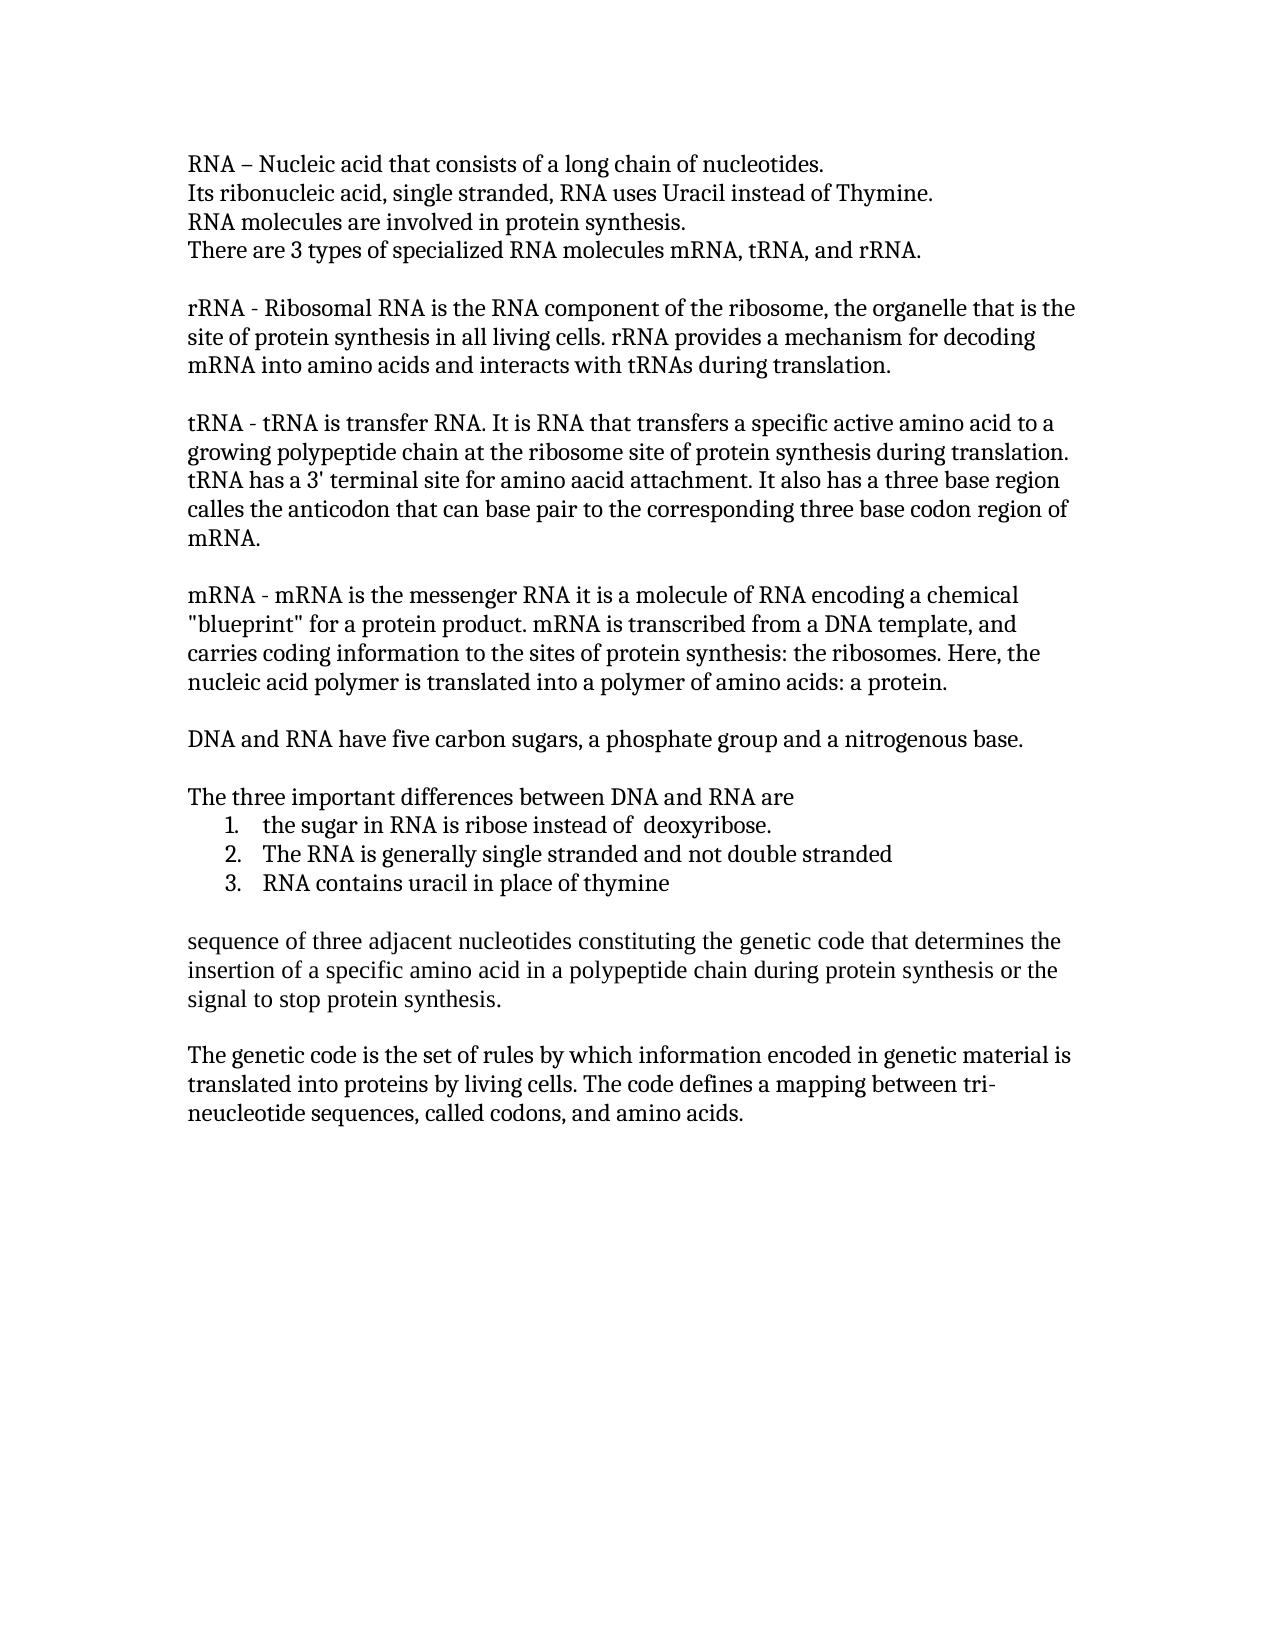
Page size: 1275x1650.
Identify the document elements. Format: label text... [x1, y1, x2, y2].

text There are 3 types of specialized RNA molecules mRNA, tRNA, and rRNA. [187, 236, 1087, 265]
text RNA molecules are involved in protein synthesis. [187, 207, 1087, 236]
text The three important differences between DNA and RNA are [187, 782, 1087, 811]
text Its ribonucleic acid, single stranded, RNA uses Uracil instead of Thymine. [187, 179, 1087, 207]
text The genetic code is the set of rules by which information encoded in genetic material is translated into proteins by living cells. The code defines a mapping between tri-neucleotide sequences, called codons, and amino acids. [187, 1041, 1087, 1127]
text tRNA - tRNA is transfer RNA. It is RNA that transfers a specific active amino acid to a growing polypeptide chain at the ribosome site of protein synthesis during translation. tRNA has a 3' terminal site for amino aacid attachment. It also has a three base region calles the anticodon that can base pair to the corresponding three base codon region of mRNA. [187, 409, 1087, 552]
list RNA contains uracil in place of thymine [225, 869, 1087, 897]
text RNA – Nucleic acid that consists of a long chain of nucleotides. [187, 150, 1087, 179]
list The RNA is generally single stranded and not double stranded [225, 840, 1087, 869]
text mRNA - mRNA is the messenger RNA it is a molecule of RNA encoding a chemical "blueprint" for a protein product. mRNA is transcribed from a DNA template, and carries coding information to the sites of protein synthesis: the ribosomes. Here, the nucleic acid polymer is translated into a polymer of amino acids: a protein. [187, 581, 1087, 696]
text DNA and RNA have five carbon sugars, a phosphate group and a nitrogenous base. [187, 725, 1087, 754]
text rRNA - Ribosomal RNA is the RNA component of the ribosome, the organelle that is the site of protein synthesis in all living cells. rRNA provides a mechanism for decoding mRNA into amino acids and interacts with tRNAs during translation. [187, 294, 1087, 380]
list the sugar in RNA is ribose instead of deoxyribose. [225, 811, 1087, 840]
text sequence of three adjacent nucleotides constituting the genetic code that determines the insertion of a specific amino acid in a polypeptide chain during protein synthesis or the signal to stop protein synthesis. [187, 926, 1087, 1012]
